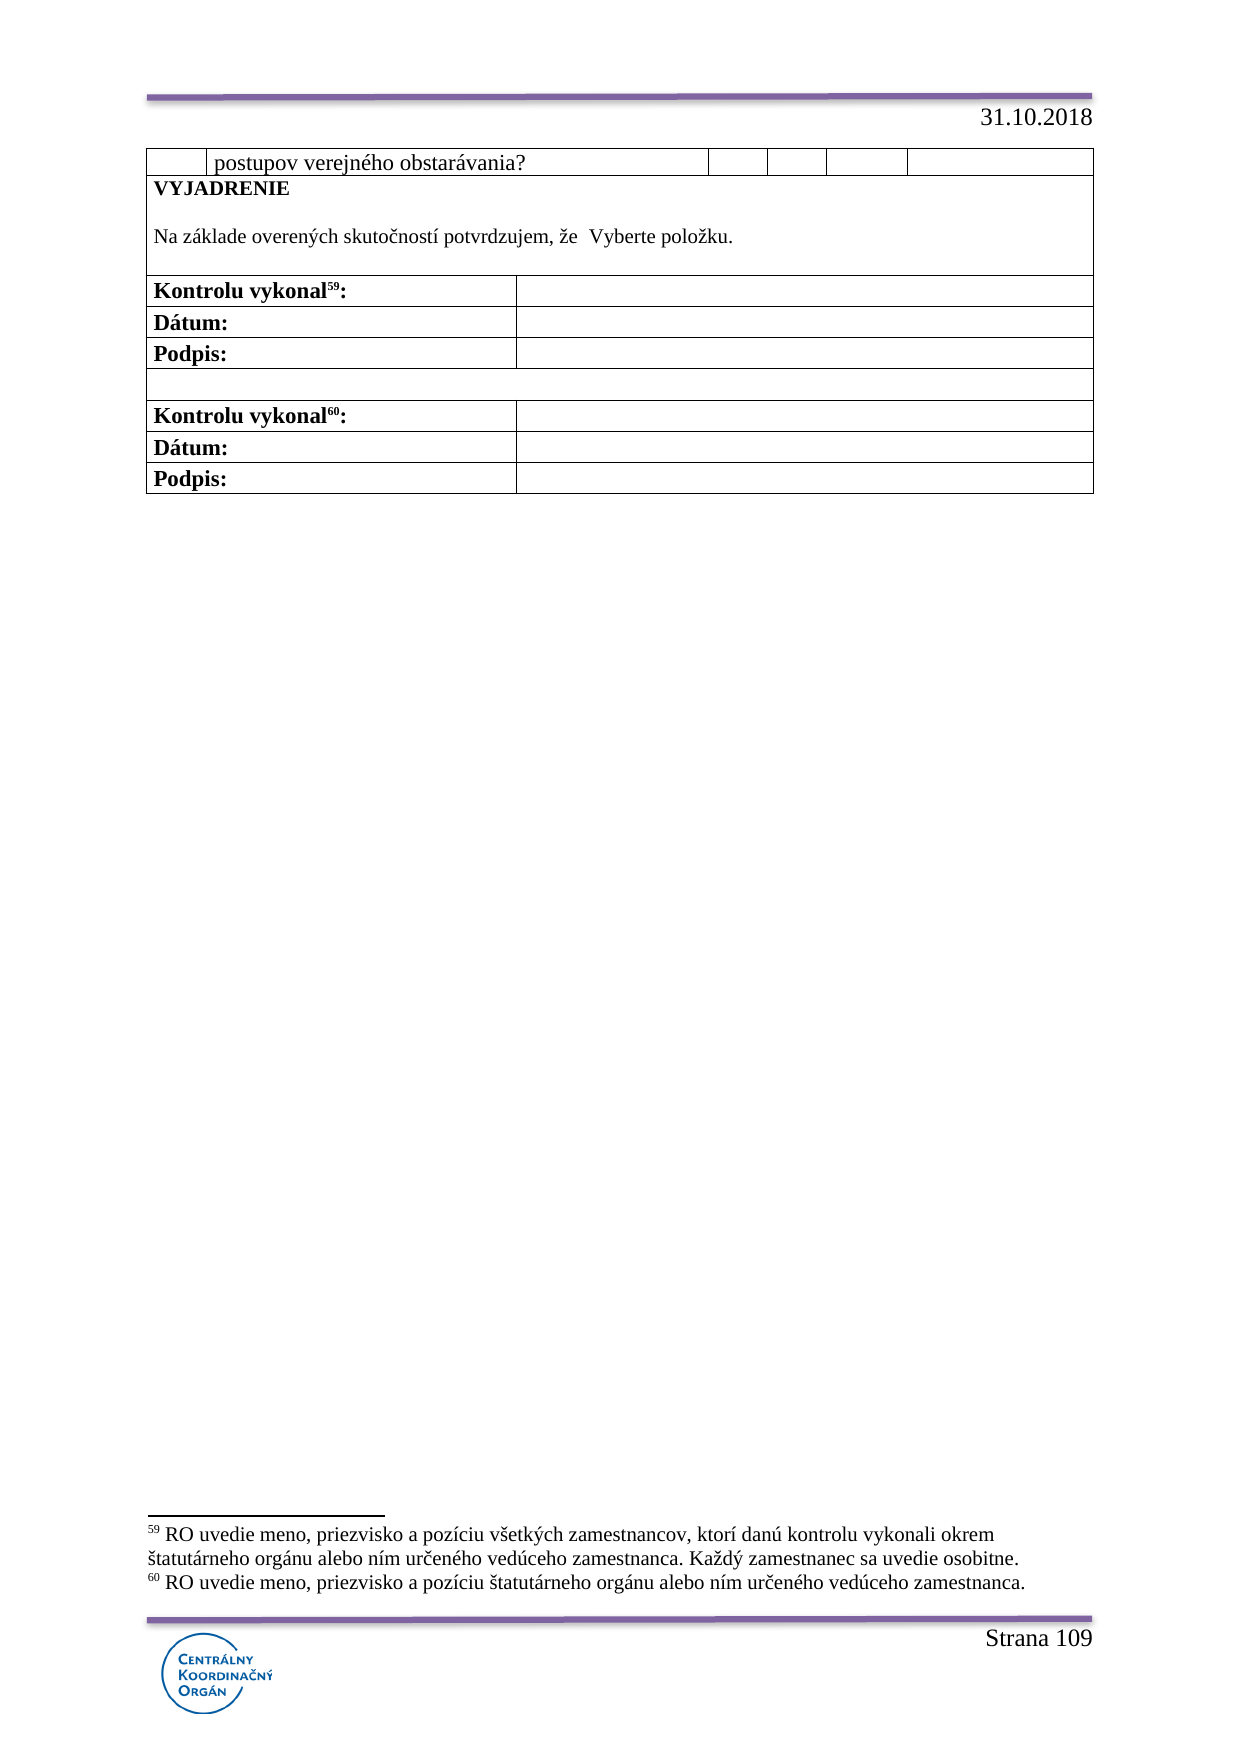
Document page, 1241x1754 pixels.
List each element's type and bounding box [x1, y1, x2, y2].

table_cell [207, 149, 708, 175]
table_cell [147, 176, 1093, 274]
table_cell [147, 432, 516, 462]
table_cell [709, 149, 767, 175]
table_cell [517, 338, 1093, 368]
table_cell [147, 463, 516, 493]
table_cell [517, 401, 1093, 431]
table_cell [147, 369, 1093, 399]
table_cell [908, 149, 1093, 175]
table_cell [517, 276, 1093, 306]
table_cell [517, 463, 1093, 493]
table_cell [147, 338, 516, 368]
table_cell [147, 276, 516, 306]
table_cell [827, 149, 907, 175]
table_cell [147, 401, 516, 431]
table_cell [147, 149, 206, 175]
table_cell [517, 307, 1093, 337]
picture [159, 1631, 272, 1713]
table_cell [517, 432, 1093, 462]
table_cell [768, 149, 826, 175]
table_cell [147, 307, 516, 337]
